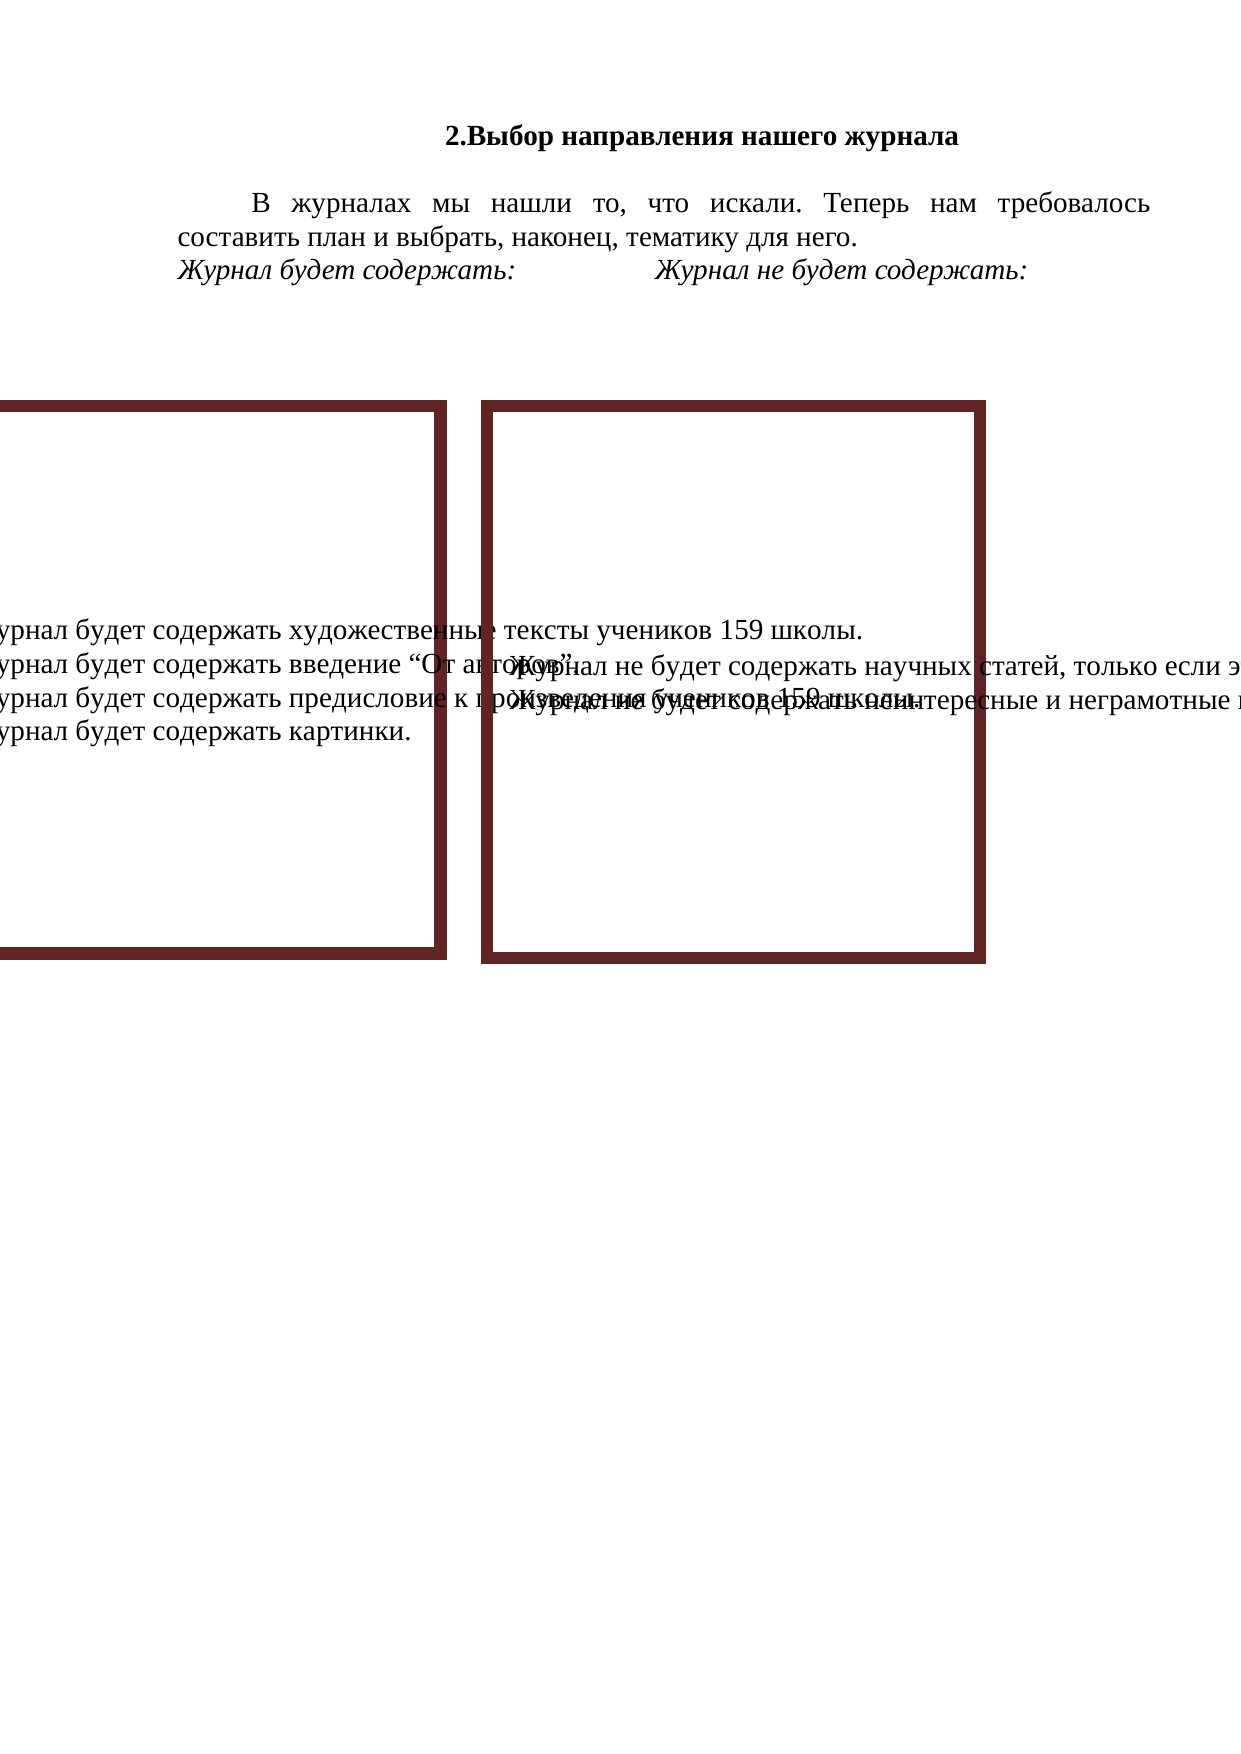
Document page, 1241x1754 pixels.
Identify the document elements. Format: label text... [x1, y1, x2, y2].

text В журналах мы нашли то, что искали. Теперь нам требовалось составить план и выбрать, наконец, тематику для него. [177, 185, 1152, 252]
text 2.Выбор направления нашего журнала [252, 118, 1152, 152]
text Журнал будет содержать: Журнал не будет содержать: [177, 252, 1152, 286]
